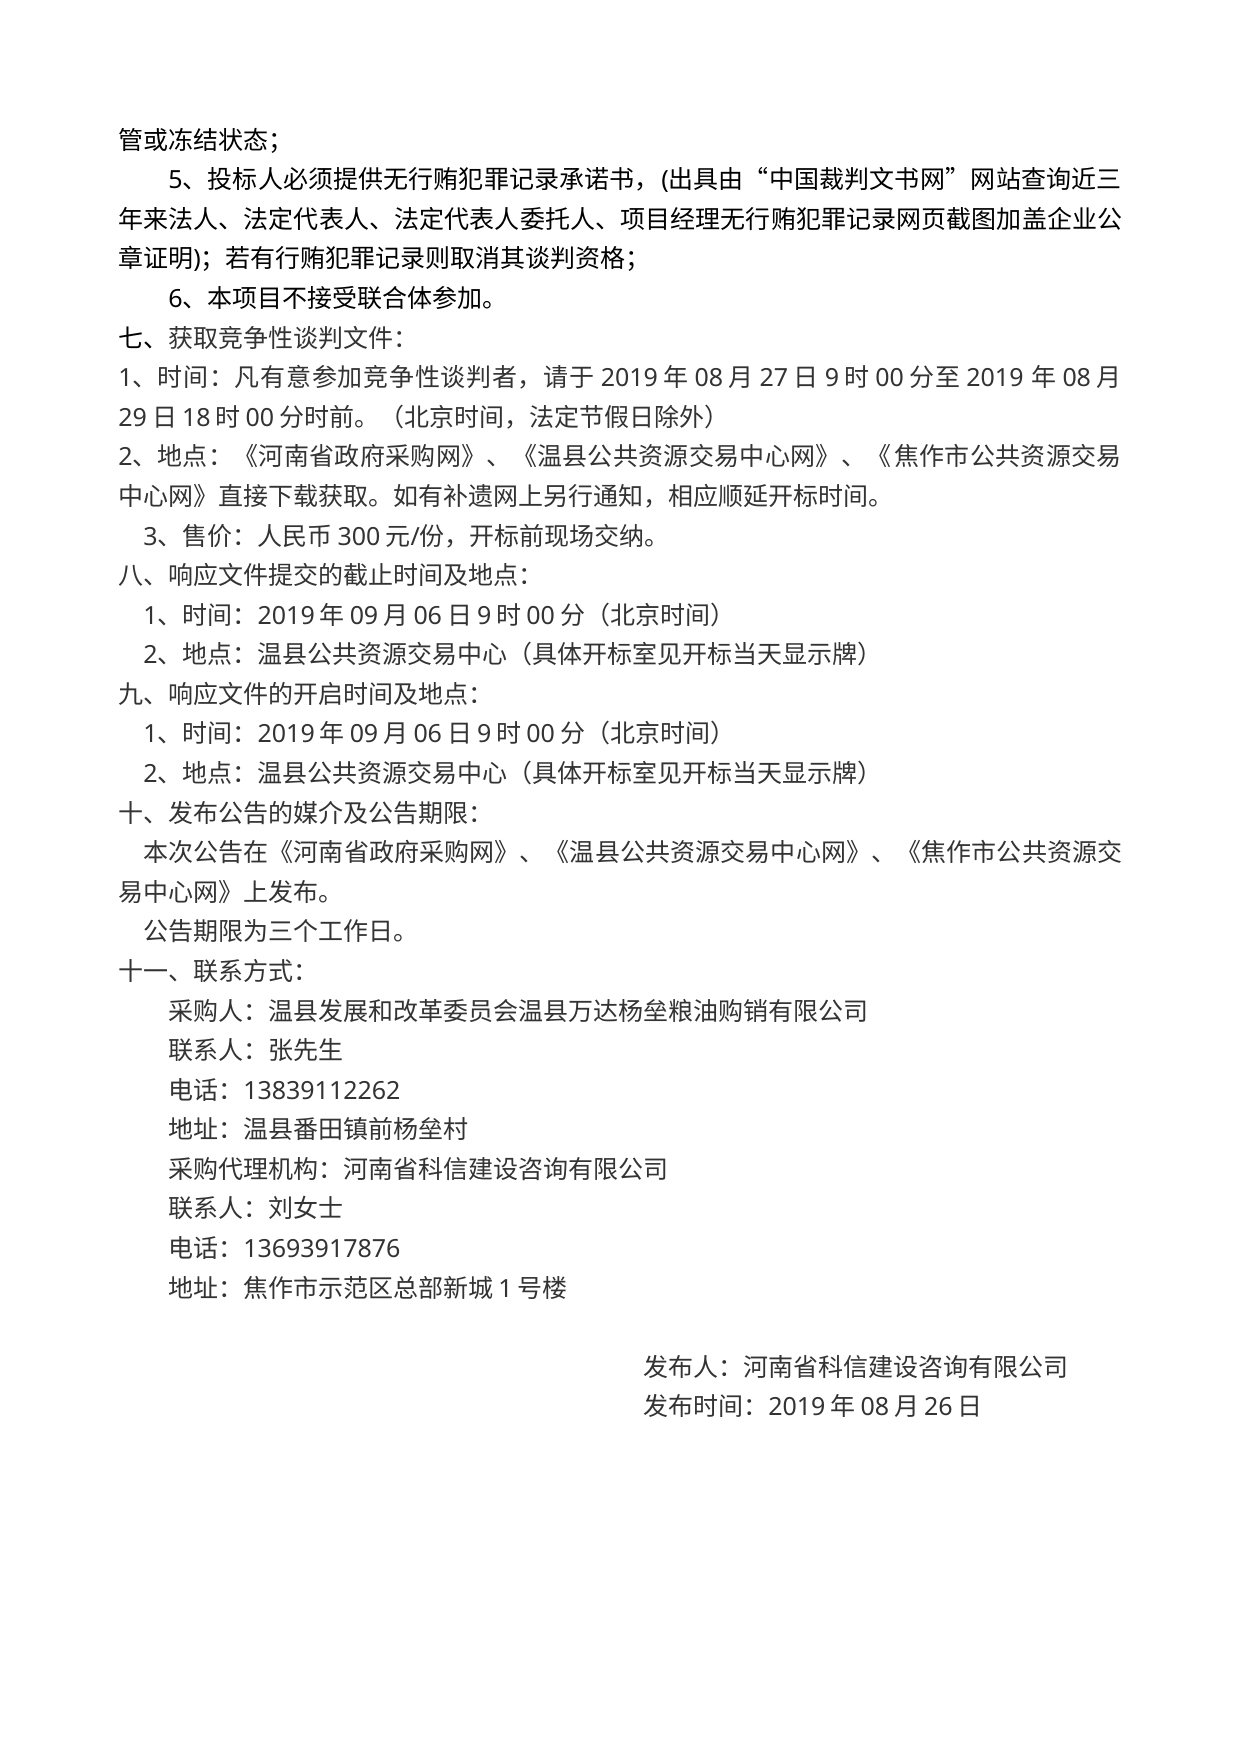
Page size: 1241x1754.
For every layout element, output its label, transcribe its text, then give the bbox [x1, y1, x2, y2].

list 发布时间：2019年08月26日 [118, 1385, 1122, 1425]
list 本次公告在《河南省政府采购网》、《温县公共资源交易中心网》、《焦作市公共资源交易中心网》上发布。 [118, 831, 1122, 910]
list 十、发布公告的媒介及公告期限： [118, 791, 1122, 831]
list 采购代理机构：河南省科信建设咨询有限公司 [118, 1148, 1122, 1187]
list 九、响应文件的开启时间及地点： [118, 673, 1122, 712]
list 1、时间：2019年09月06日9时00分（北京时间） [118, 593, 1122, 633]
text 6、本项目不接受联合体参加。 [118, 277, 1122, 316]
list 公告期限为三个工作日。 [118, 910, 1122, 950]
list 地址：焦作市示范区总部新城1号楼 [118, 1266, 1122, 1306]
list 八、响应文件提交的截止时间及地点： [118, 554, 1122, 593]
list 1、时间：2019年09月06日9时00分（北京时间） [118, 712, 1122, 752]
list 采购人：温县发展和改革委员会温县万达杨垒粮油购销有限公司 [118, 989, 1122, 1029]
list 联系人：刘女士 [118, 1187, 1122, 1227]
text 5、投标人必须提供无行贿犯罪记录承诺书，(出具由“中国裁判文书网”网站查询近三年来法人、法定代表人、法定代表人委托人、项目经理无行贿犯罪记录网页截图加盖企业公章证明)；若有行贿犯罪记录则取消其谈判资格； [118, 158, 1122, 277]
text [118, 118, 1122, 158]
list 获取竞争性谈判文件： [118, 316, 1122, 356]
list 电话：13693917876 [118, 1227, 1122, 1266]
list 3、售价：人民币300元/份，开标前现场交纳。 [118, 514, 1122, 554]
list 2、地点：温县公共资源交易中心（具体开标室见开标当天显示牌） [118, 752, 1122, 791]
list 联系人：张先生 [118, 1029, 1122, 1068]
list 地点：《河南省政府采购网》、《温县公共资源交易中心网》、《焦作市公共资源交易中心网》直接下载获取。如有补遗网上另行通知，相应顺延开标时间。 [118, 435, 1122, 514]
list 联系方式： [118, 950, 1122, 989]
list 时间：凡有意参加竞争性谈判者，请于2019年08月27日9时00分至2019 年08月29日18时00分时前。（北京时间，法定节假日除外） [118, 356, 1122, 435]
list 发布人：河南省科信建设咨询有限公司 [118, 1346, 1122, 1385]
list 2、地点：温县公共资源交易中心（具体开标室见开标当天显示牌） [118, 633, 1122, 673]
list 电话：13839112262 [118, 1068, 1122, 1108]
list 地址：温县番田镇前杨垒村 [118, 1108, 1122, 1148]
